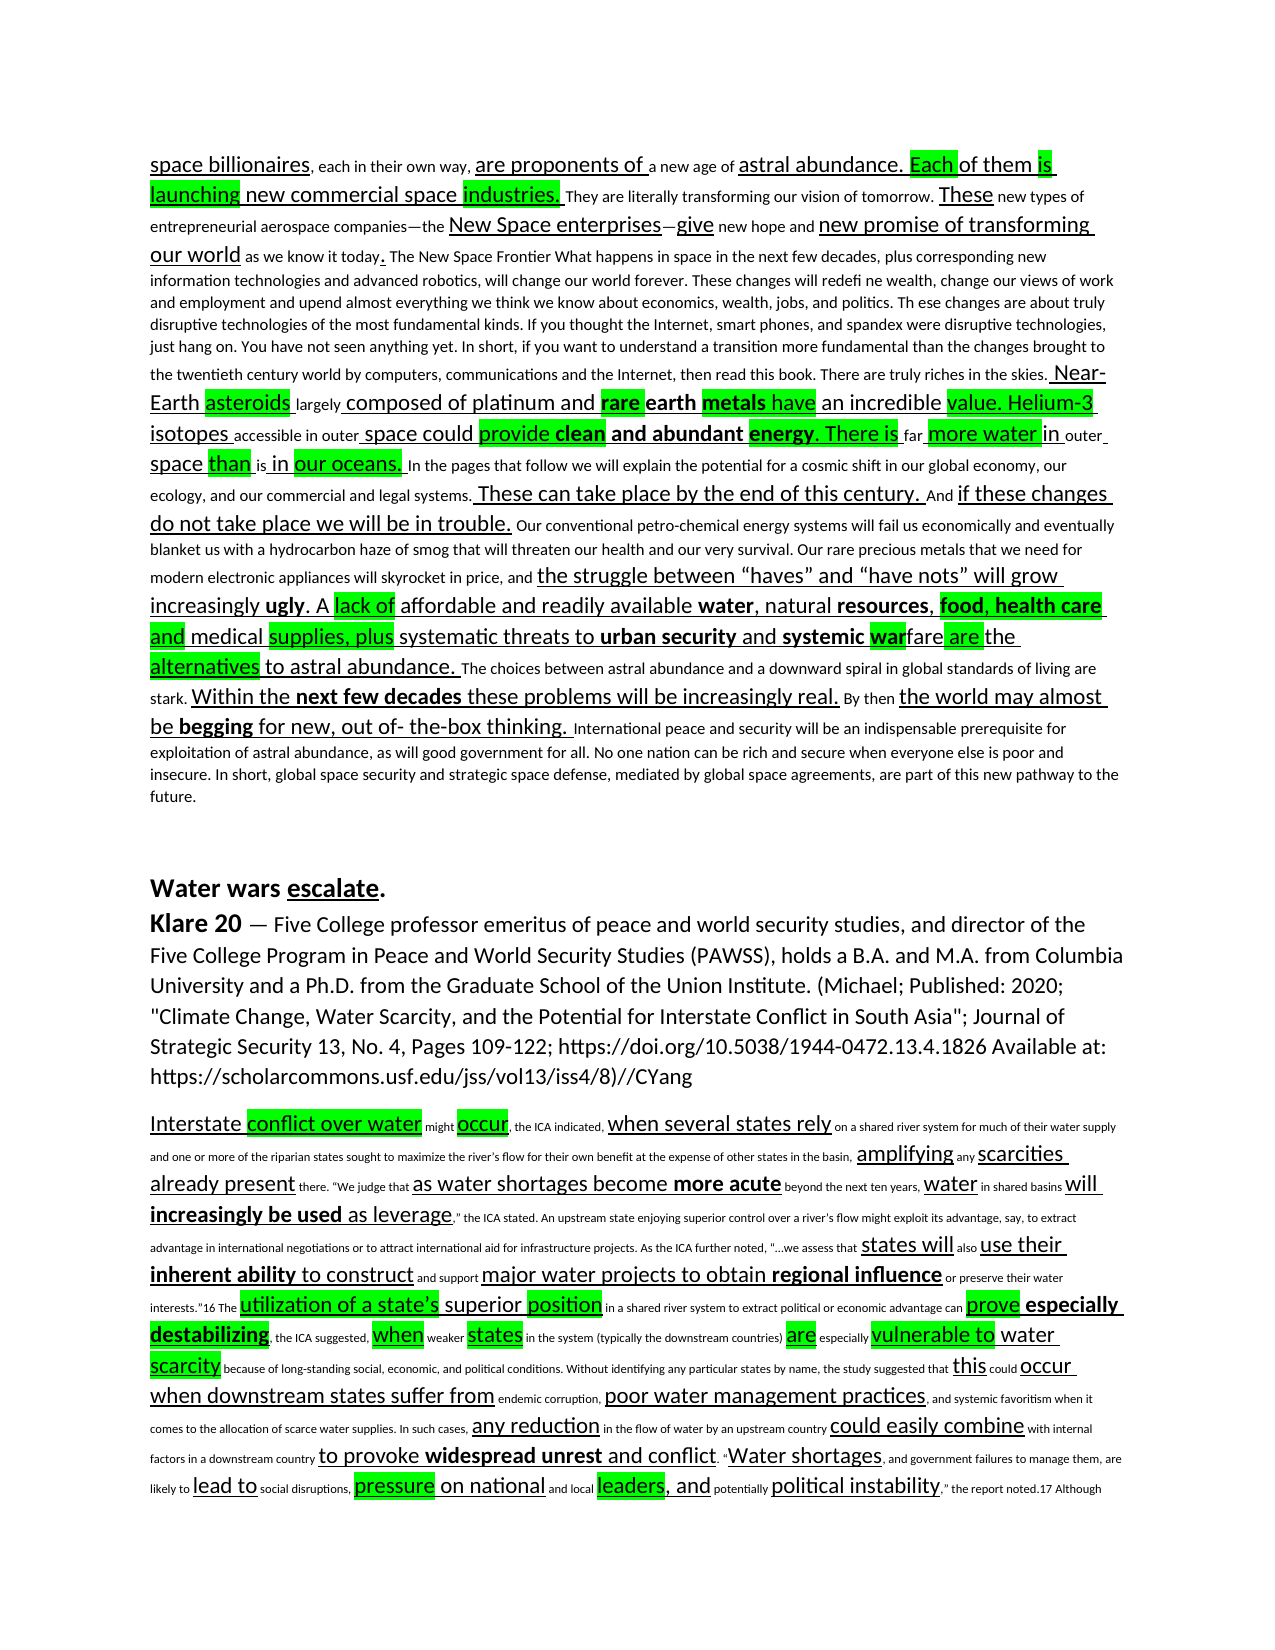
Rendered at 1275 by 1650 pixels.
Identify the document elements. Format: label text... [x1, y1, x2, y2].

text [150, 1109, 1125, 1500]
subtitle Water wars escalate. [150, 871, 1125, 904]
text Klare 20 — Five College professor emeritus of peace and world security studies, and director of the Five College Program in Peace and World Security Studies (PAWSS), holds a B.A. and M.A. from Columbia University and a Ph.D. from the Graduate School of the Union Institute. (Michael; Published: 2020; "Climate Change, Water Scarcity, and the Potential for Interstate Conflict in South Asia"; Journal of Strategic Security 13, No. 4, Pages 109-122; https://doi.org/10.5038/1944-0472.13.4.1826 Available at: https://scholarcommons.usf.edu/jss/vol13/iss4/8)//CYang [150, 906, 1125, 1090]
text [150, 150, 1125, 806]
